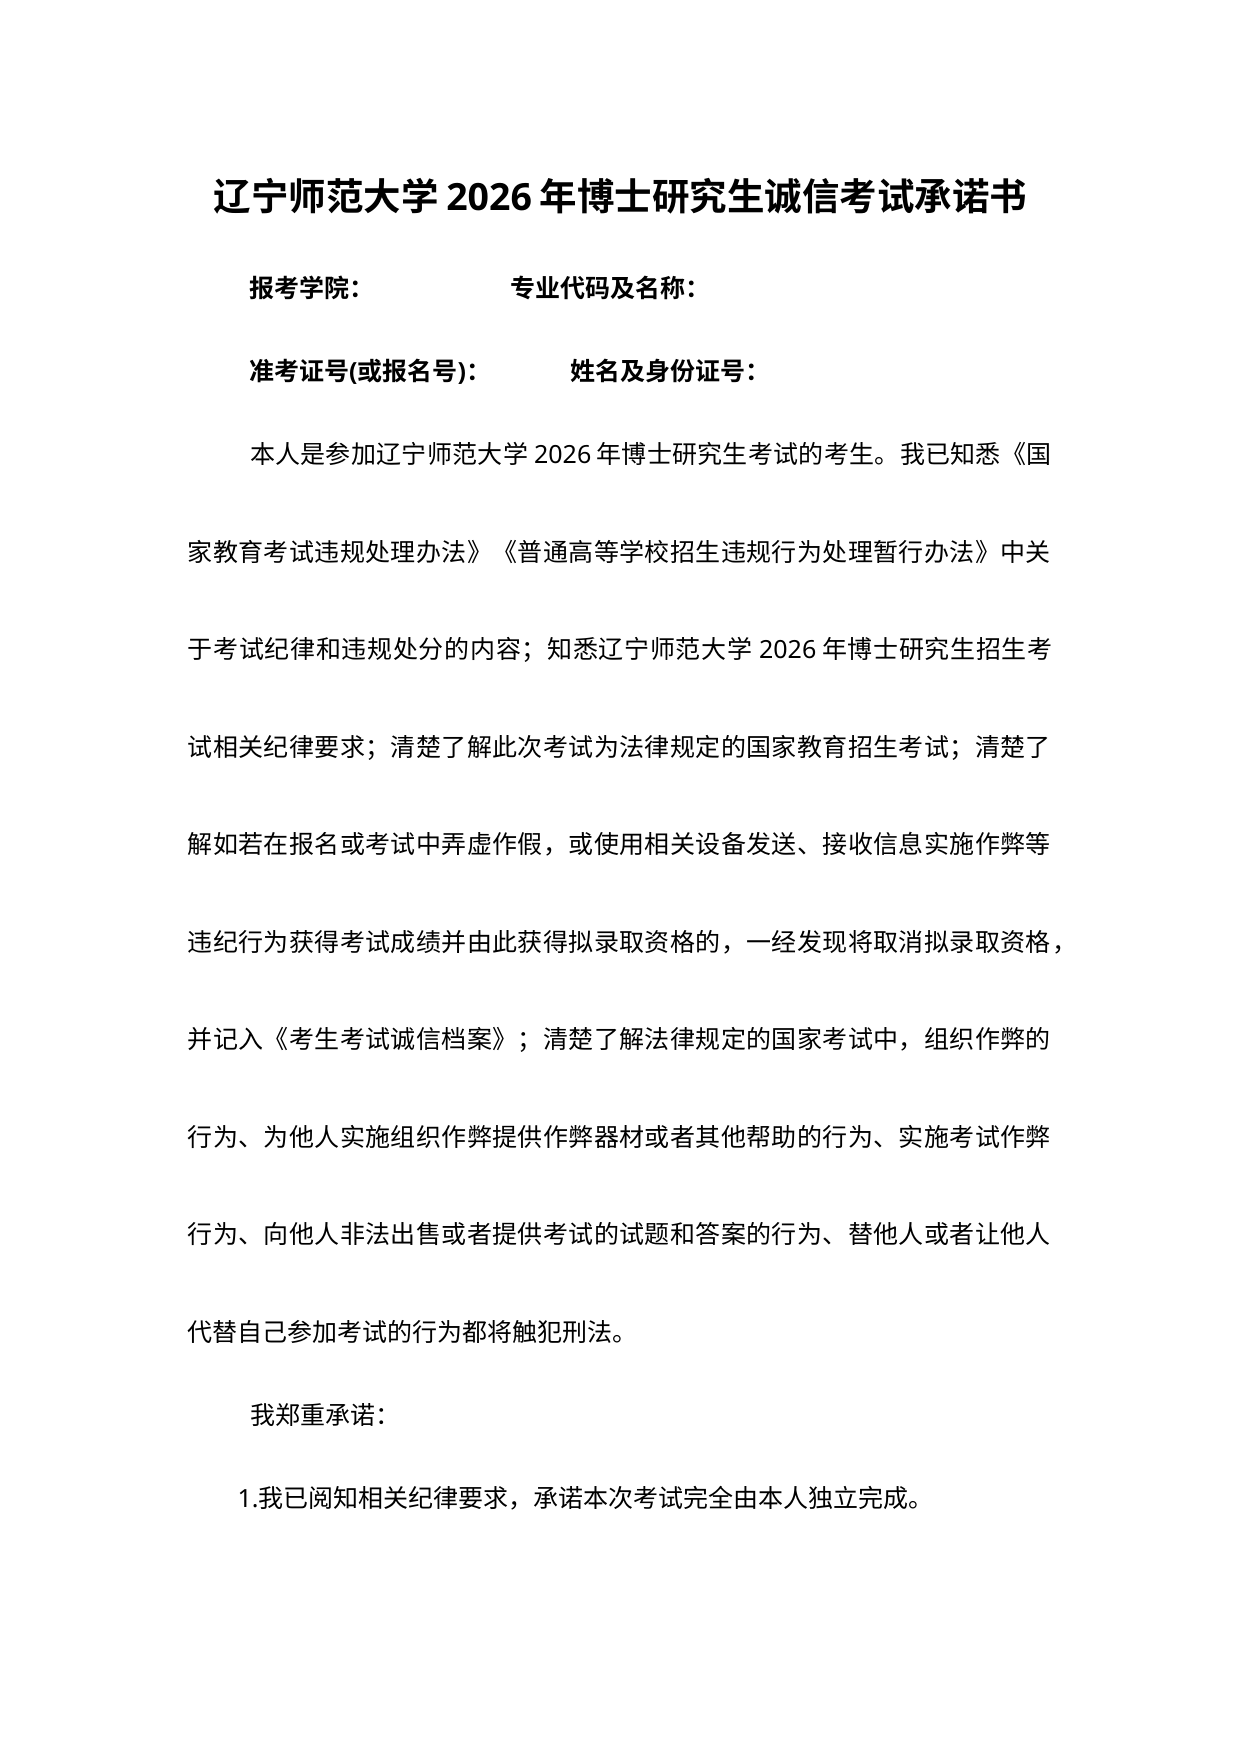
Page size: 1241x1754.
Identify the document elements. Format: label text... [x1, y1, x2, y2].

list 1.我已阅知相关纪律要求，承诺本次考试完全由本人独立完成。 [187, 1464, 1053, 1529]
text 我郑重承诺： [187, 1381, 1053, 1446]
text 准考证号(或报名号)： 姓名及身份证号： [187, 337, 1053, 402]
text 报考学院： 专业代码及名称： [187, 254, 1053, 319]
text 本人是参加辽宁师范大学2026年博士研究生考试的考生。我已知悉《国家教育考试违规处理办法》《普通高等学校招生违规行为处理暂行办法》中关于考试纪律和违规处分的内容；知悉辽宁师范大学2026年博士研究生招生考试相关纪律要求；清楚了解此次考试为法律规定的国家教育招生考试；清楚了解如若在报名或考试中弄虚作假，或使用相关设备发送、接收信息实施作弊等违纪行为获得考试成绩并由此获得拟录取资格的，一经发现将取消拟录取资格，并记入《考生考试诚信档案》；清楚了解法律规定的国家考试中，组织作弊的行为、为他人实施组织作弊提供作弊器材或者其他帮助的行为、实施考试作弊行为、向他人非法出售或者提供考试的试题和答案的行为、替他人或者让他人代替自己参加考试的行为都将触犯刑法。 [187, 420, 1053, 1363]
text 辽宁师范大学2026年博士研究生诚信考试承诺书 [187, 162, 1053, 227]
